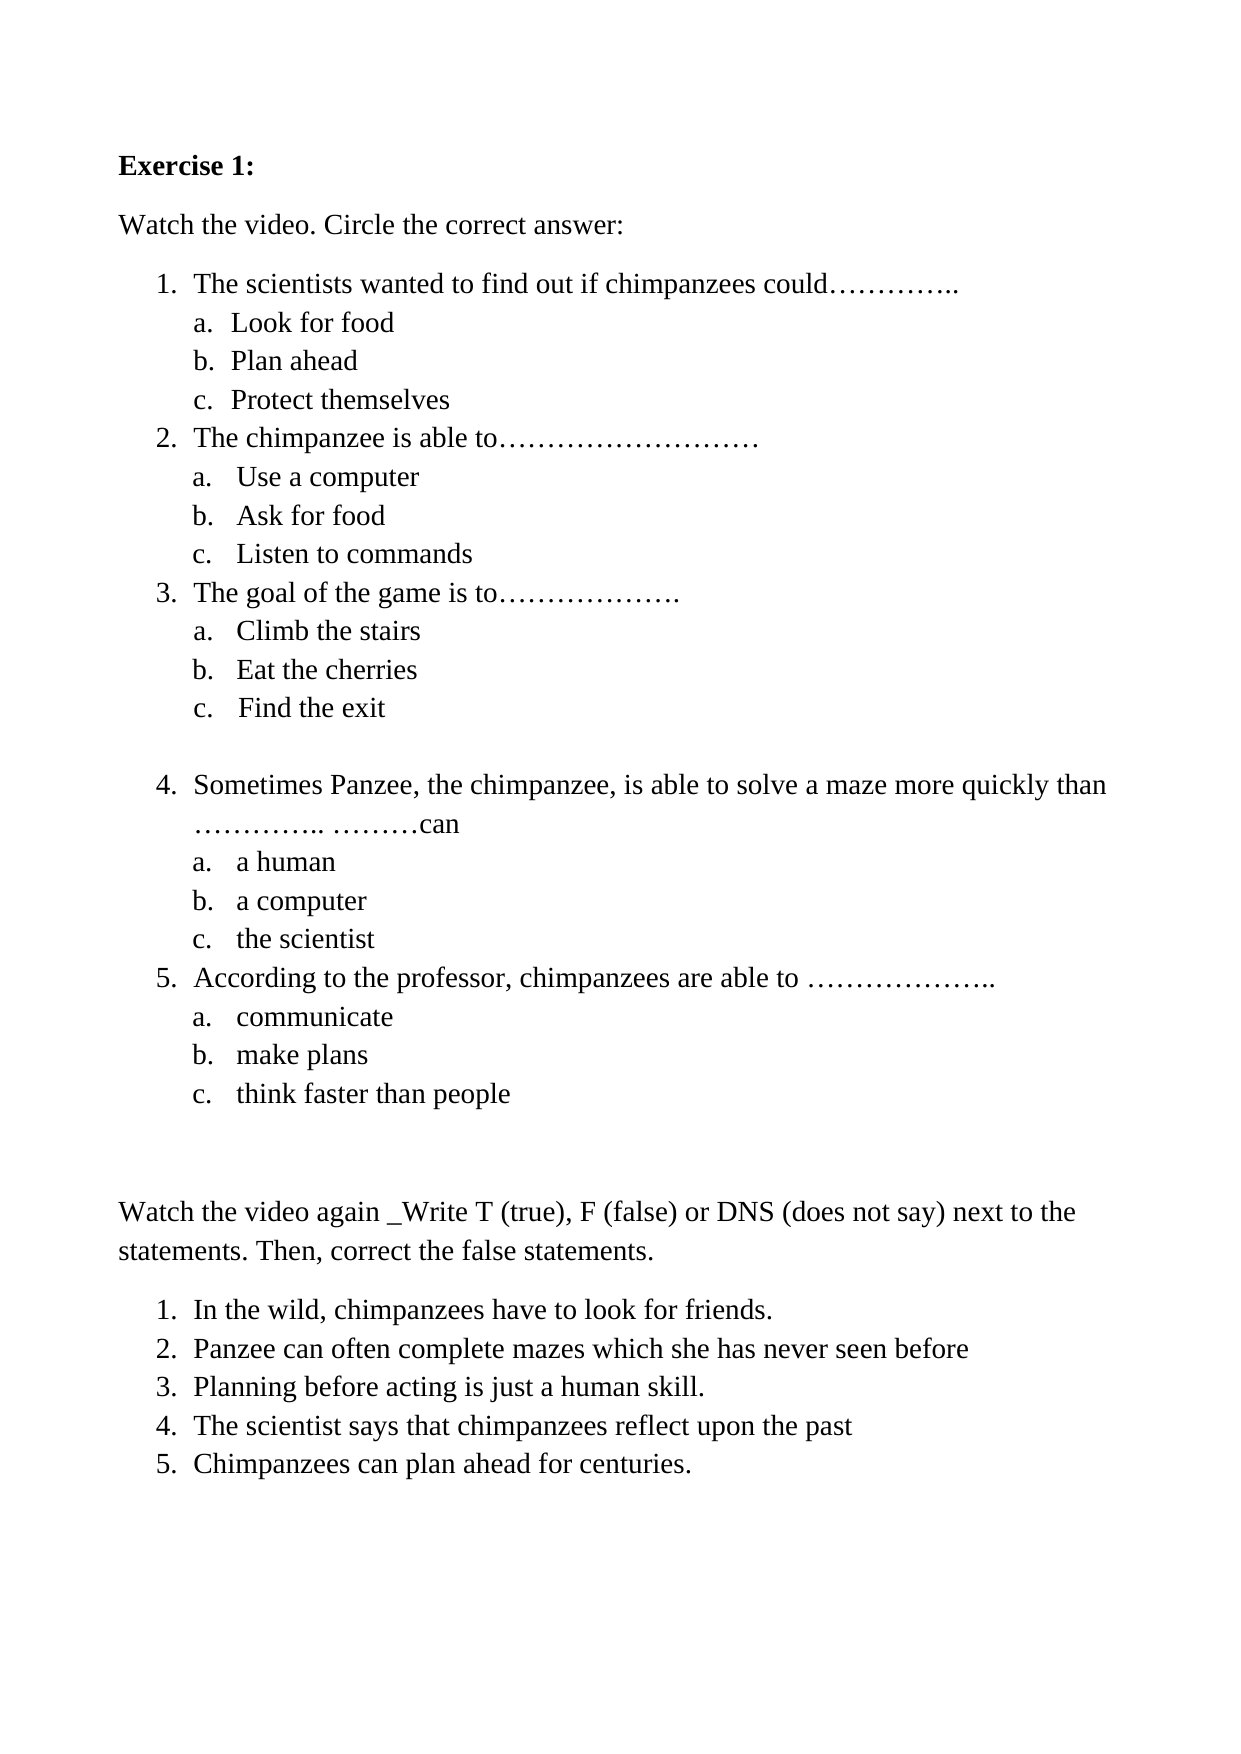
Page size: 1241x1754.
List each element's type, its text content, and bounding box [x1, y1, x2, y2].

list Chimpanzees can plan ahead for centuries. [156, 1447, 1122, 1480]
list think faster than people [192, 1076, 1122, 1109]
list Planning before acting is just a human skill. [156, 1369, 1122, 1403]
list a computer [192, 883, 1122, 917]
list communicate [192, 999, 1122, 1032]
list Eat the cherries [192, 652, 1122, 685]
list Sometimes Panzee, the chimpanzee, is able to solve a maze more quickly than ………….. ………can [156, 767, 1122, 839]
list The chimpanzee is able to……………………… [156, 421, 1122, 454]
list Protect themselves [193, 382, 1122, 416]
text Watch the video again _Write T (true), F (false) or DNS (does not say) next to the statements. Then, correct the false statements. [118, 1194, 1122, 1267]
list Use a computer [192, 459, 1122, 493]
list Plan ahead [193, 343, 1122, 377]
text Exercise 1: [118, 148, 1122, 181]
list Ask for food [192, 498, 1122, 531]
list The goal of the game is to………………. [156, 575, 1122, 608]
list In the wild, chimpanzees have to look for friends. [156, 1292, 1122, 1326]
list The scientists wanted to find out if chimpanzees could………….. [156, 266, 1122, 300]
list According to the professor, chimpanzees are able to ……………….. [156, 960, 1122, 994]
list a human [192, 844, 1122, 878]
text Watch the video. Circle the correct answer: [118, 207, 1122, 241]
list Find the exit [193, 690, 1122, 724]
list The scientist says that chimpanzees reflect upon the past [156, 1408, 1122, 1442]
list Climb the stairs [193, 613, 1122, 647]
list make plans [192, 1037, 1122, 1071]
list Listen to commands [192, 536, 1122, 570]
list Panzee can often complete mazes which she has never seen before [156, 1331, 1122, 1364]
list Look for food [193, 305, 1122, 338]
list the scientist [192, 922, 1122, 955]
